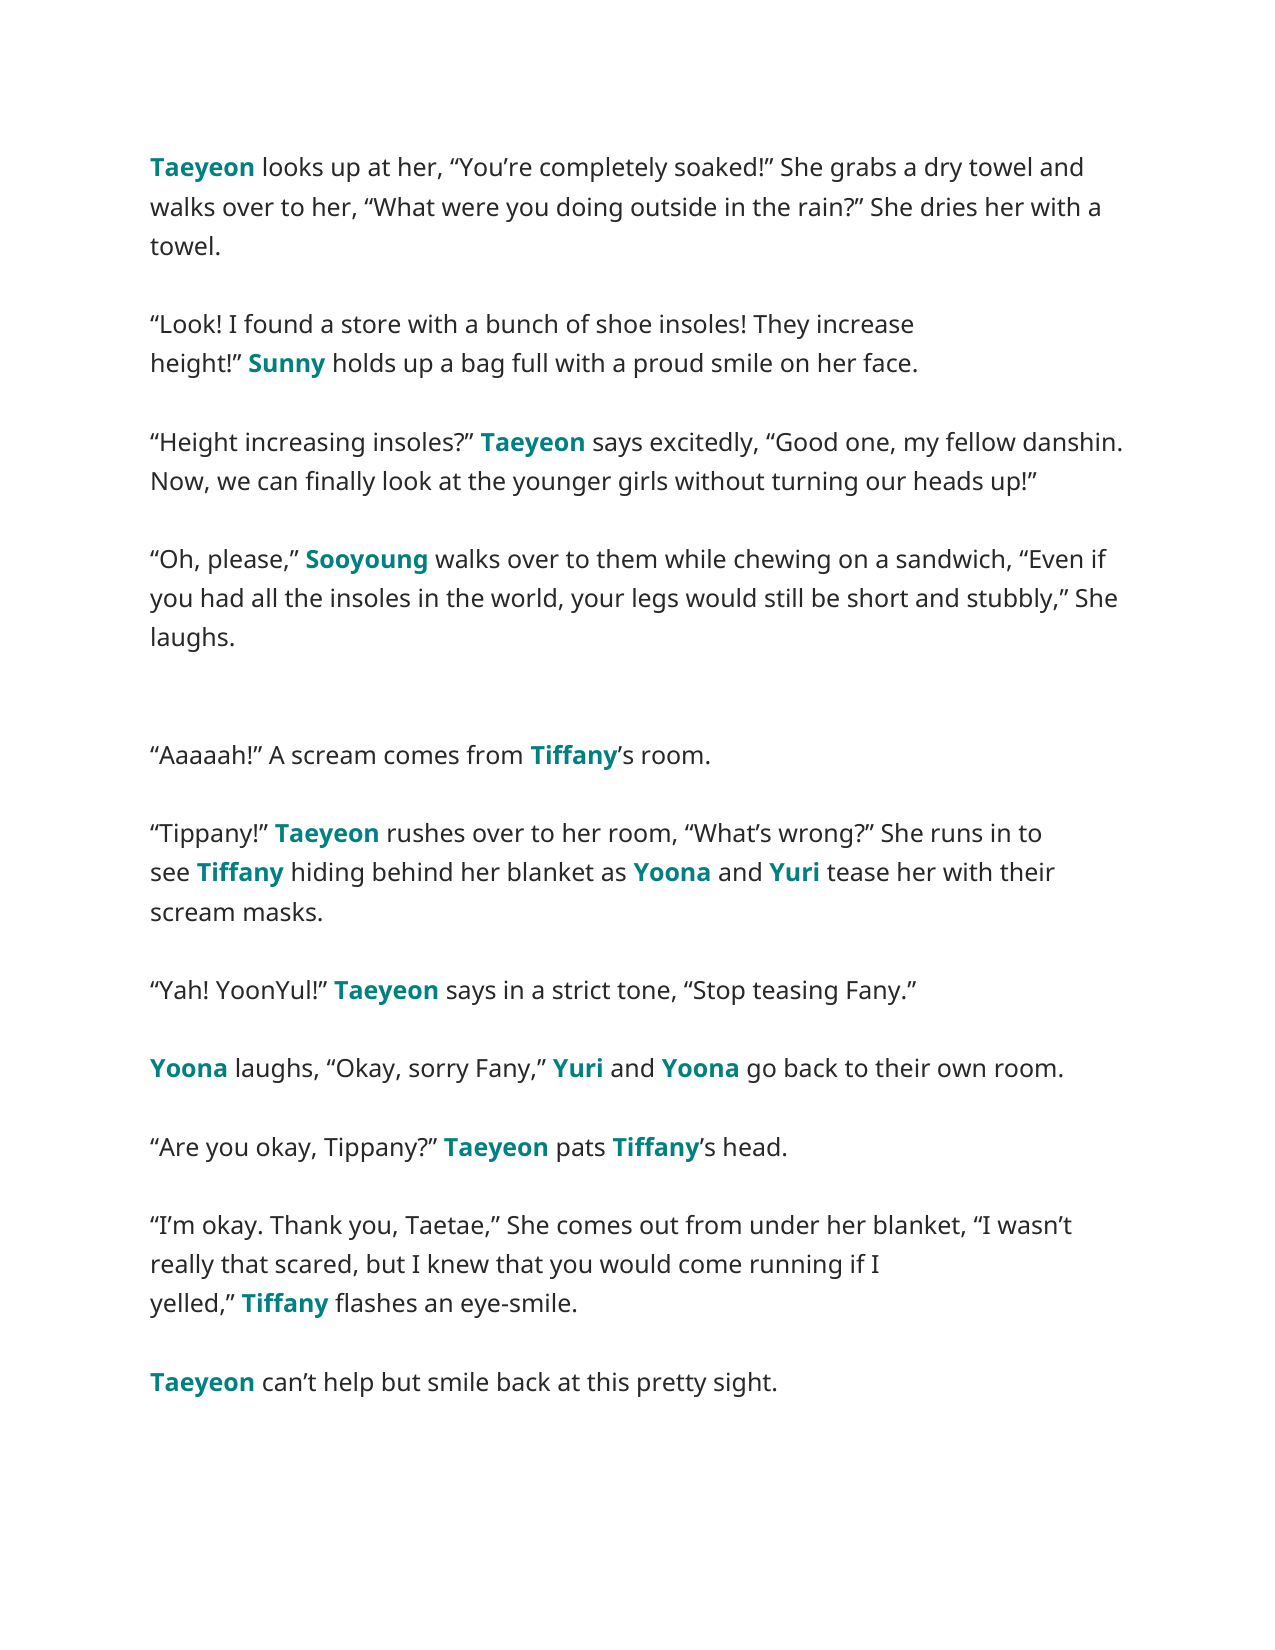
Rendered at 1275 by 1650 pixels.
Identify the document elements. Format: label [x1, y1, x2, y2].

text [150, 150, 1125, 1477]
